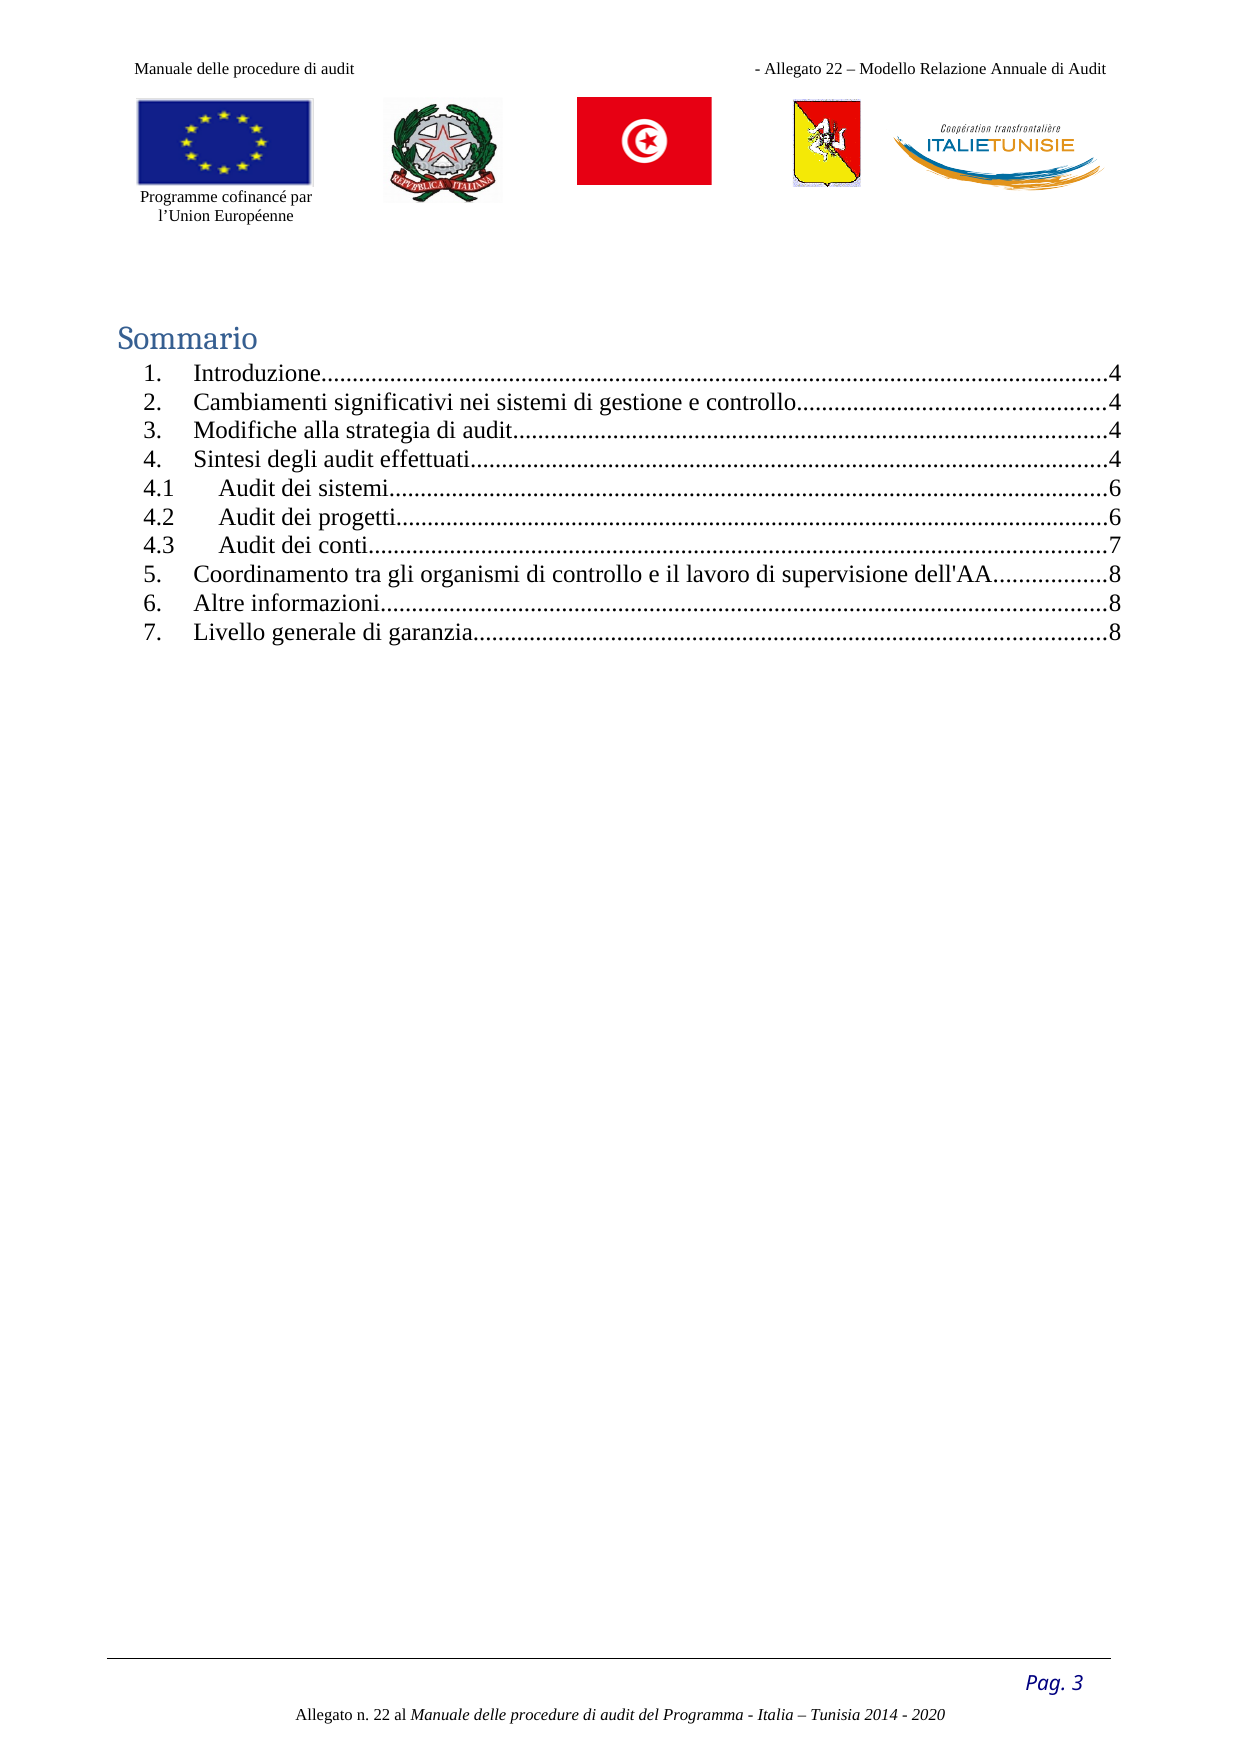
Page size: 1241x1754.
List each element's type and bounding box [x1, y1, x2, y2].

picture [383, 97, 503, 203]
picture [792, 99, 861, 187]
picture [577, 97, 712, 185]
picture [136, 97, 316, 187]
picture [885, 97, 1113, 212]
